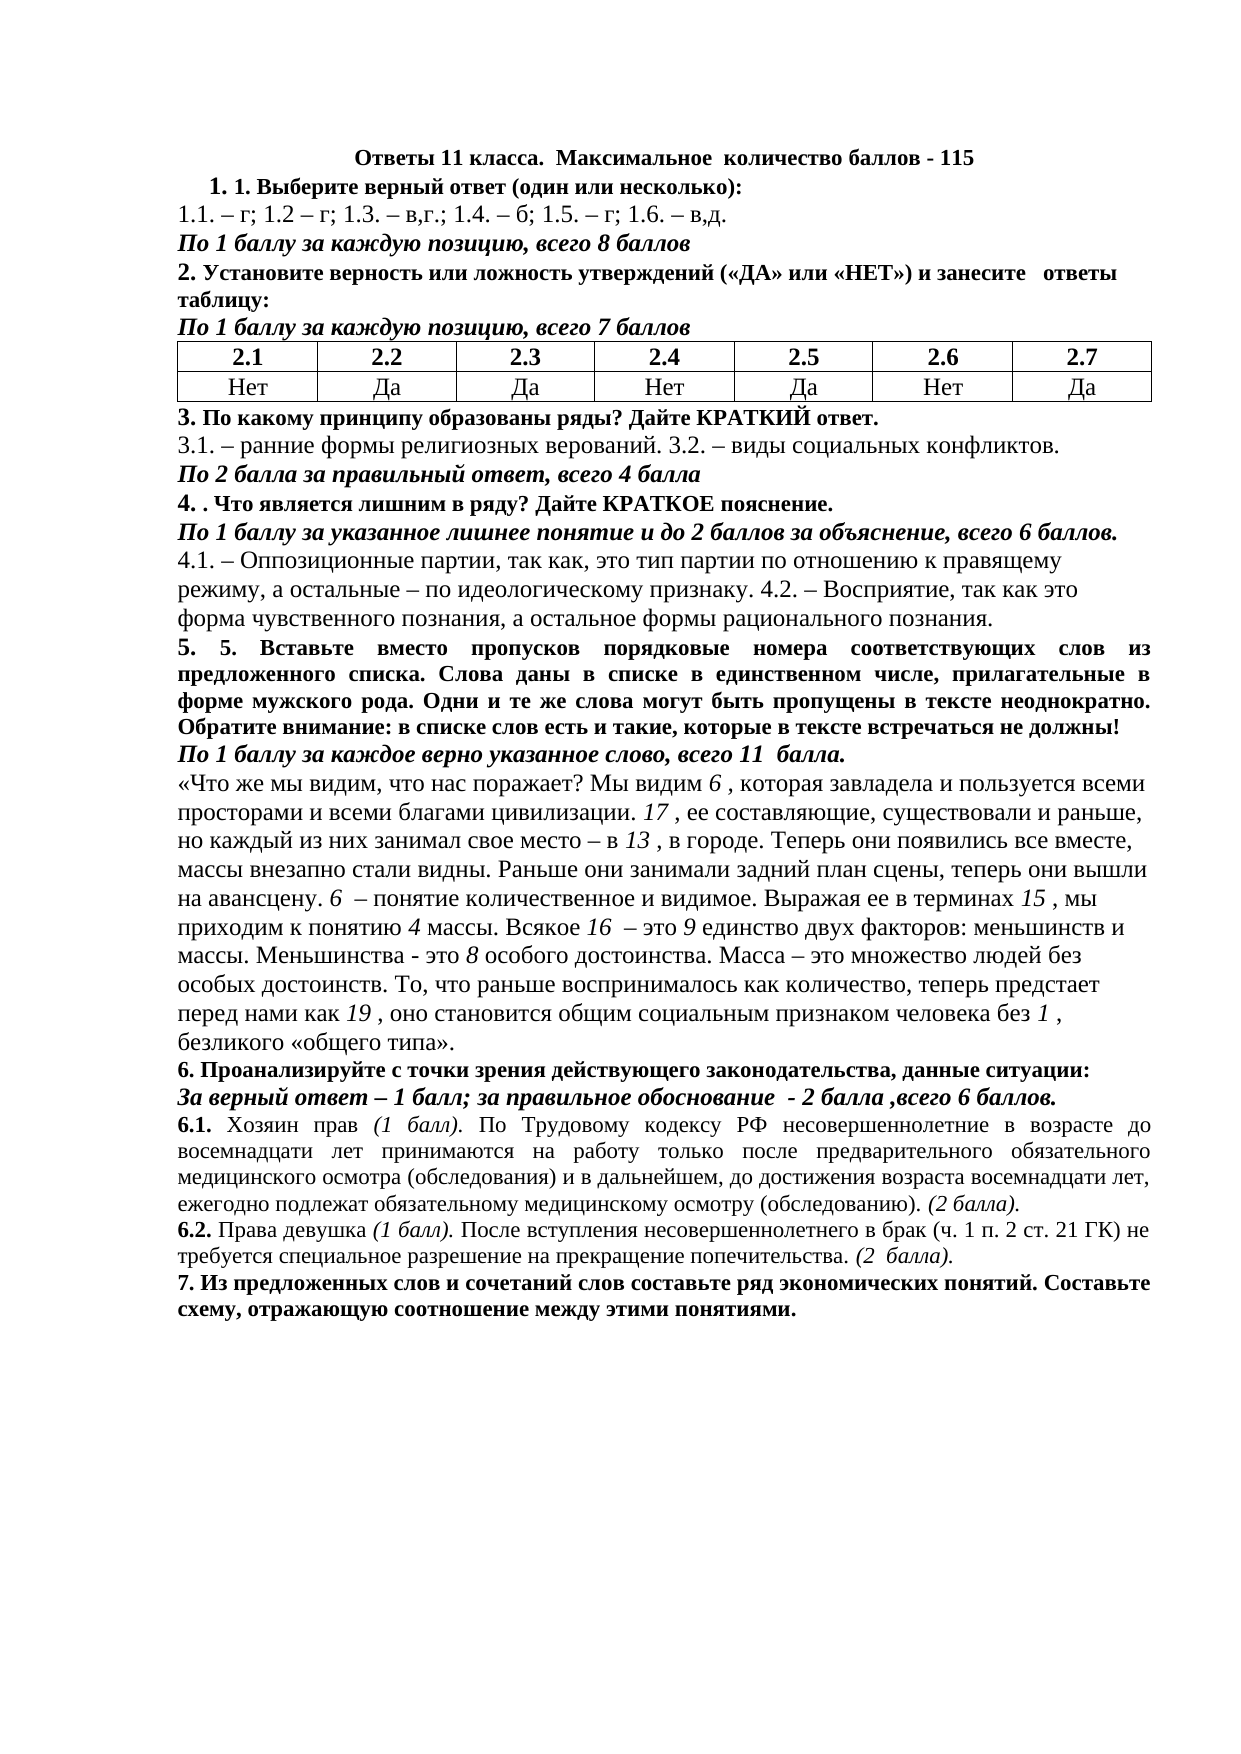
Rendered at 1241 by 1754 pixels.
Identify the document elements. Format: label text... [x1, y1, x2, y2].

text 1.1. – г; 1.2 – г; 1.3. – в,г.; 1.4. – б; 1.5. – г; 1.6. – в,д. [177, 199, 1152, 228]
table_header 2.1 [178, 342, 317, 371]
text 2. Установите верность или ложность утверждений («ДА» или «НЕТ») и занесите ответы таблицу: [177, 257, 1152, 312]
table_cell Да [735, 372, 872, 401]
table_cell Да [457, 372, 594, 401]
text Ответы 11 класса. Максимальное количество баллов - 115 [177, 144, 1152, 171]
text 4. . Что является лишним в ряду? Дайте КРАТКОЕ пояснение. [177, 488, 1152, 517]
text По 1 баллу за каждую позицию, всего 8 баллов [177, 228, 1152, 257]
text 3.1. – ранние формы религиозных верований. 3.2. – виды социальных конфликтов. [177, 430, 1152, 459]
text 6.2. Права девушка (1 балл). После вступления несовершеннолетнего в брак (ч. 1 п. 2 ст. 21 ГК) не требуется специальное разрешение на прекращение попечительства. (2 балла). [177, 1216, 1152, 1269]
text 5. 5. Вставьте вместо пропусков порядковые номера соответствующих слов из предложенного списка. Слова даны в списке в единственном числе, прилагательные в форме мужского рода. Одни и те же слова могут быть пропущены в тексте неоднократно. Обратите внимание: в списке слов есть и такие, которые в тексте встречаться не должны! [177, 632, 1152, 739]
text 3. По какому принципу образованы ряды? Дайте КРАТКИЙ ответ. [177, 402, 1152, 430]
table_header 2.3 [457, 342, 594, 371]
text За верный ответ – 1 балл; за правильное обоснование - 2 балла ,всего 6 баллов. [177, 1082, 1152, 1111]
table_cell Да [318, 372, 456, 401]
table_header 2.4 [595, 342, 734, 371]
text «Что же мы видим, что нас поражает? Мы видим 6 , которая завладела и пользуется всеми просторами и всеми благами цивилизации. 17 , ее составляющие, существовали и раньше, но каждый из них занимал свое место – в 13 , в городе. Теперь они появились все вместе, массы внезапно стали видны. Раньше они занимали задний план сцены, теперь они вышли на авансцену. 6 – понятие количественное и видимое. Выражая ее в терминах 15 , мы приходим к понятию 4 массы. Всякое 16 – это 9 единство двух факторов: меньшинств и массы. Меньшинства - это 8 особого достоинства. Масса – это множество людей без особых достоинств. То, что раньше воспринималось как количество, теперь предстает перед нами как 19 , оно становится общим социальным признаком человека без 1 , безликого «общего типа». [177, 768, 1152, 1056]
table_cell Да [1013, 372, 1151, 401]
table_cell Нет [595, 372, 734, 401]
text 1. 1. Выберите верный ответ (один или несколько): [208, 171, 1152, 199]
text По 1 баллу за каждое верно указанное слово, всего 11 балла. [177, 739, 1152, 768]
table_header 2.2 [318, 342, 456, 371]
text По 2 балла за правильный ответ, всего 4 балла [177, 459, 1152, 488]
text 6.1. Хозяин прав (1 балл). По Трудовому кодексу РФ несовершеннолетние в возрасте до восемнадцати лет принимаются на работу только после предварительного обязательного медицинского осмотра (обследования) и в дальнейшем, до достижения возраста восемнадцати лет, ежегодно подлежат обязательному медицинскому осмотру (обследованию). (2 балла). [177, 1111, 1152, 1216]
text По 1 баллу за каждую позицию, всего 7 баллов [177, 312, 1152, 341]
text 4.1. – Оппозиционные партии, так как, это тип партии по отношению к правящему режиму, а остальные – по идеологическому признаку. 4.2. – Восприятие, так как это форма чувственного познания, а остальное формы рационального познания. [177, 545, 1152, 632]
table_header 2.7 [1013, 342, 1151, 371]
text 6. Проанализируйте с точки зрения действующего законодательства, данные ситуации: [177, 1056, 1152, 1082]
table_header 2.5 [735, 342, 872, 371]
text 7. Из предложенных слов и сочетаний слов составьте ряд экономических понятий. Составьте схему, отражающую соотношение между этими понятиями. [177, 1269, 1152, 1322]
table_cell Нет [178, 372, 317, 401]
table_cell Нет [873, 372, 1012, 401]
table_header 2.6 [873, 342, 1012, 371]
text По 1 баллу за указанное лишнее понятие и до 2 баллов за объяснение, всего 6 баллов. [177, 517, 1152, 545]
